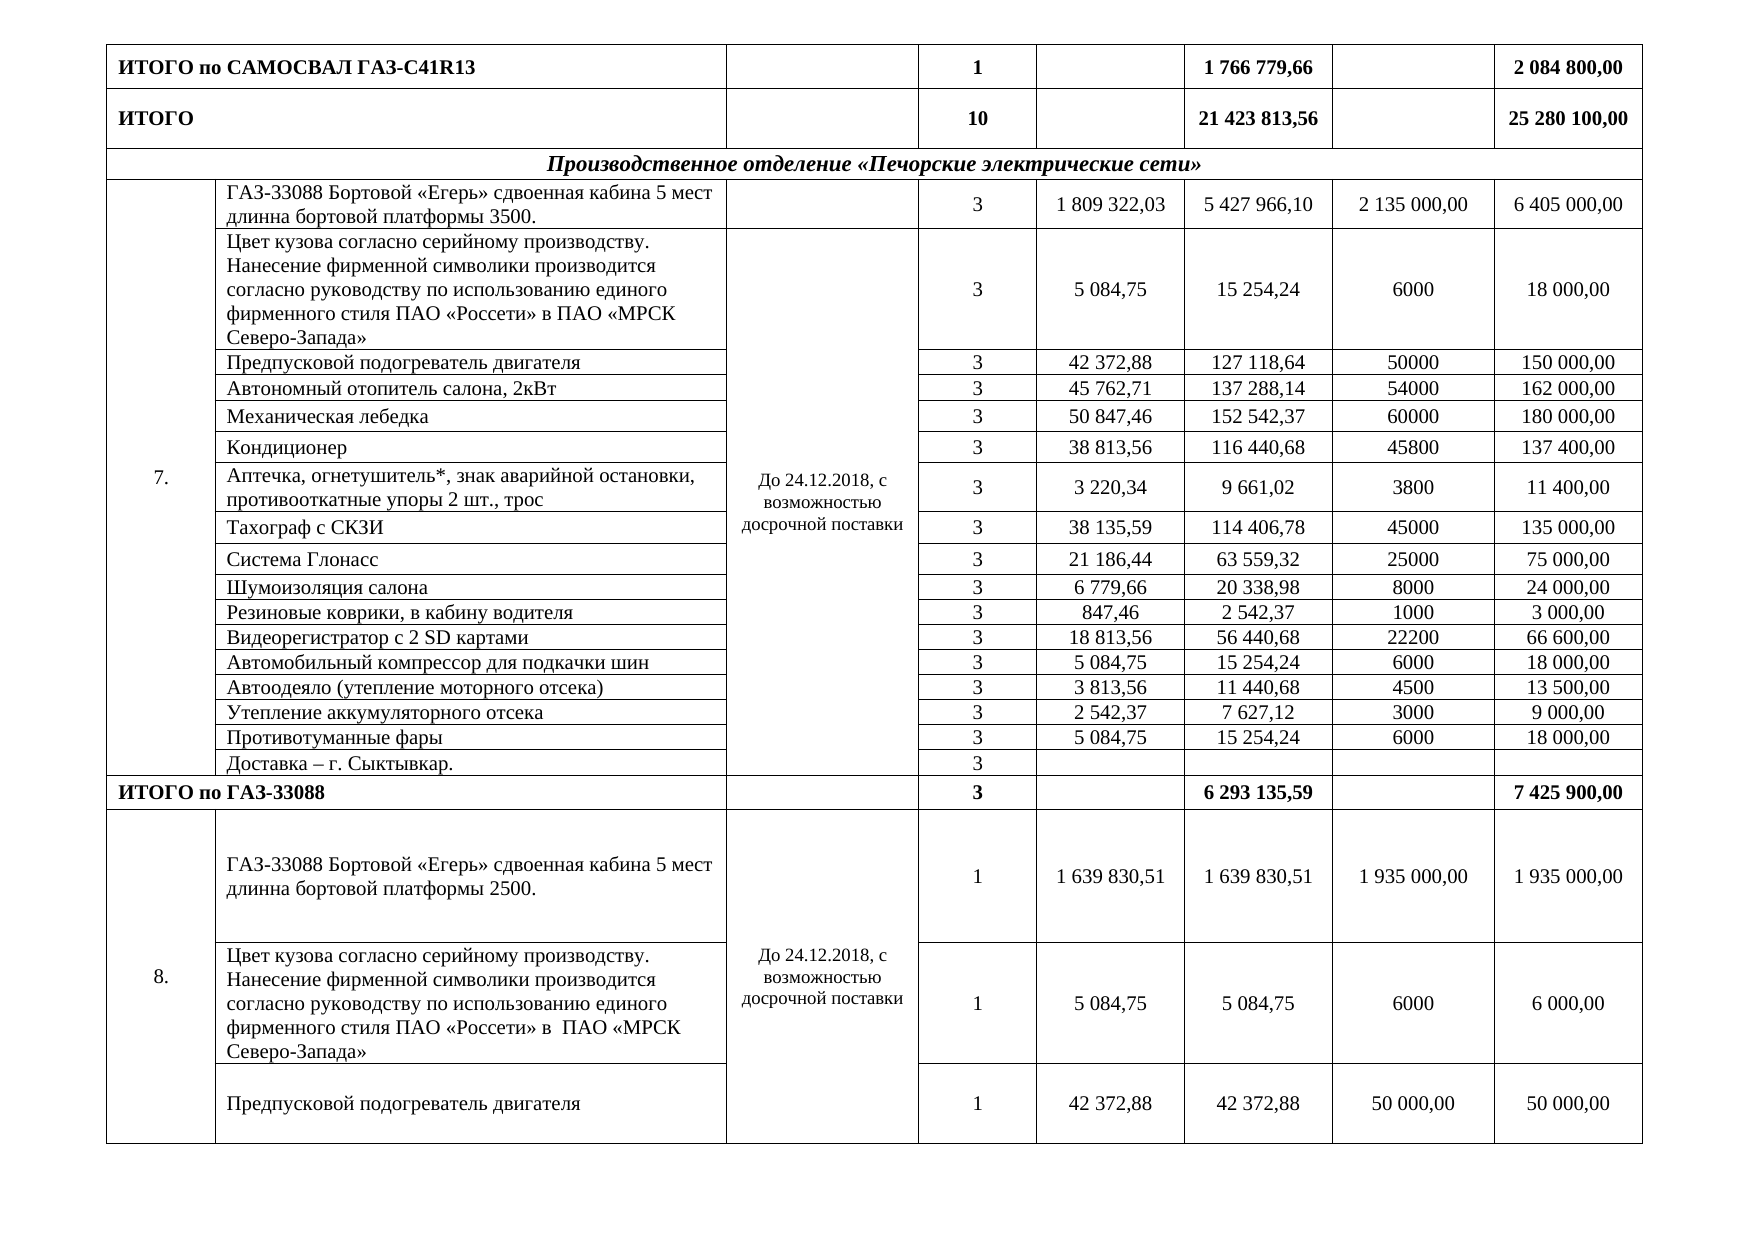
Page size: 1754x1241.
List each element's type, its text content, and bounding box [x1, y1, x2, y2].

table_cell 5 084,75 [1185, 943, 1332, 1063]
table_cell [1037, 45, 1184, 88]
table_cell 20 338,98 [1185, 575, 1332, 599]
table_cell 7. [107, 180, 215, 774]
table_cell 21 186,44 [1037, 544, 1184, 574]
table_cell 9 661,02 [1185, 463, 1332, 511]
table_cell Видеорегистратор с 2 SD картами [216, 625, 726, 649]
table_cell 5 084,75 [1037, 650, 1184, 674]
table_cell 1 935 000,00 [1495, 810, 1642, 942]
table_cell 18 000,00 [1495, 725, 1642, 749]
table_cell ИТОГО по ГАЗ-33088 [107, 776, 726, 809]
table_cell До 24.12.2018, с возможностью досрочной поставки [727, 229, 918, 774]
table_cell 45000 [1333, 512, 1494, 542]
table_cell 4500 [1333, 675, 1494, 699]
table_cell 3 [919, 401, 1036, 431]
table_cell 1 [919, 810, 1036, 942]
table_cell 25 280 100,00 [1495, 89, 1642, 147]
table_cell 25000 [1333, 544, 1494, 574]
table_cell 1 [919, 45, 1036, 88]
table_cell Производственное отделение «Печорские электрические сети» [107, 149, 1642, 179]
table_cell 5 427 966,10 [1185, 180, 1332, 228]
table_cell Утепление аккумуляторного отсека [216, 700, 726, 724]
table_cell ИТОГО по САМОСВАЛ ГАЗ-С41R13 [107, 45, 726, 88]
table_cell 42 372,88 [1037, 1064, 1184, 1143]
table_cell Механическая лебедка [216, 401, 726, 431]
table_cell 75 000,00 [1495, 544, 1642, 574]
table_cell [1333, 750, 1494, 774]
table_cell 2 542,37 [1037, 700, 1184, 724]
table_cell Предпусковой подогреватель двигателя [216, 1064, 726, 1143]
table_cell 38 813,56 [1037, 432, 1184, 462]
table_cell [1333, 45, 1494, 88]
table_cell 3 [919, 650, 1036, 674]
table_cell 116 440,68 [1185, 432, 1332, 462]
table_cell 15 254,24 [1185, 229, 1332, 349]
table_cell [727, 89, 918, 147]
table_cell 7 425 900,00 [1495, 776, 1642, 809]
table_cell Противотуманные фары [216, 725, 726, 749]
table_cell 3 [919, 700, 1036, 724]
table_cell 3 [919, 675, 1036, 699]
table_cell 2 084 800,00 [1495, 45, 1642, 88]
table_cell 15 254,24 [1185, 650, 1332, 674]
table_cell До 24.12.2018, с возможностью досрочной поставки [727, 810, 918, 1143]
table_cell 3 [919, 725, 1036, 749]
table_cell Автомобильный компрессор для подкачки шин [216, 650, 726, 674]
table_cell 150 000,00 [1495, 350, 1642, 374]
table_cell 3 [919, 463, 1036, 511]
table_cell 50000 [1333, 350, 1494, 374]
table_cell 42 372,88 [1185, 1064, 1332, 1143]
table_cell 6000 [1333, 229, 1494, 349]
table_cell Кондиционер [216, 432, 726, 462]
table_cell 45 762,71 [1037, 375, 1184, 399]
table_cell [1037, 776, 1184, 809]
table_cell 152 542,37 [1185, 401, 1332, 431]
table_cell ГАЗ-33088 Бортовой «Егерь» сдвоенная кабина 5 мест длинна бортовой платформы 2500. [216, 810, 726, 942]
table_cell 1 639 830,51 [1185, 810, 1332, 942]
table_cell 11 440,68 [1185, 675, 1332, 699]
table_cell 3000 [1333, 700, 1494, 724]
table_cell 42 372,88 [1037, 350, 1184, 374]
table_cell Предпусковой подогреватель двигателя [216, 350, 726, 374]
table_cell 1 [919, 943, 1036, 1063]
table_cell 3800 [1333, 463, 1494, 511]
table_cell 8000 [1333, 575, 1494, 599]
table_cell ГАЗ-33088 Бортовой «Егерь» сдвоенная кабина 5 мест длинна бортовой платформы 3500. [216, 180, 726, 228]
table_cell 7 627,12 [1185, 700, 1332, 724]
table_cell 5 084,75 [1037, 229, 1184, 349]
table_cell 56 440,68 [1185, 625, 1332, 649]
table_cell 18 000,00 [1495, 229, 1642, 349]
table_cell [1037, 89, 1184, 147]
table_cell Автономный отопитель салона, 2кВт [216, 375, 726, 399]
table_cell 3 220,34 [1037, 463, 1184, 511]
table_cell 1 809 322,03 [1037, 180, 1184, 228]
table_cell [1333, 776, 1494, 809]
table_cell ИТОГО [107, 89, 726, 147]
table_cell 10 [919, 89, 1036, 147]
table_cell 3 [919, 432, 1036, 462]
table_cell 3 000,00 [1495, 600, 1642, 624]
table_cell 13 500,00 [1495, 675, 1642, 699]
table_cell 137 400,00 [1495, 432, 1642, 462]
table_cell 2 542,37 [1185, 600, 1332, 624]
table_cell 11 400,00 [1495, 463, 1642, 511]
table_cell 135 000,00 [1495, 512, 1642, 542]
table_cell [1495, 750, 1642, 774]
table_cell Аптечка, огнетушитель*, знак аварийной остановки, противооткатные упоры 2 шт., трос [216, 463, 726, 511]
table_cell 127 118,64 [1185, 350, 1332, 374]
table_cell 21 423 813,56 [1185, 89, 1332, 147]
table_cell Автоодеяло (утепление моторного отсека) [216, 675, 726, 699]
table_cell [727, 776, 918, 809]
table_cell 50 000,00 [1495, 1064, 1642, 1143]
table_cell [727, 45, 918, 88]
table_cell 6 405 000,00 [1495, 180, 1642, 228]
table_cell 63 559,32 [1185, 544, 1332, 574]
table_cell 60000 [1333, 401, 1494, 431]
table_cell 2 135 000,00 [1333, 180, 1494, 228]
table_cell 3 [919, 575, 1036, 599]
table_cell 162 000,00 [1495, 375, 1642, 399]
table_cell 50 847,46 [1037, 401, 1184, 431]
table_cell 114 406,78 [1185, 512, 1332, 542]
table_cell 6 779,66 [1037, 575, 1184, 599]
table_cell 3 [919, 350, 1036, 374]
table_cell [1185, 750, 1332, 774]
table_cell 50 000,00 [1333, 1064, 1494, 1143]
table_cell 6 293 135,59 [1185, 776, 1332, 809]
table_cell 18 813,56 [1037, 625, 1184, 649]
table_cell [1333, 89, 1494, 147]
table_cell 3 [919, 625, 1036, 649]
table_cell Тахограф c СКЗИ [216, 512, 726, 542]
table_cell Резиновые коврики, в кабину водителя [216, 600, 726, 624]
table_cell 8. [107, 810, 215, 1143]
table_cell 3 [919, 512, 1036, 542]
table_cell 847,46 [1037, 600, 1184, 624]
table_cell [727, 180, 918, 228]
table_cell 3 [919, 229, 1036, 349]
table_cell 45800 [1333, 432, 1494, 462]
table_cell 1000 [1333, 600, 1494, 624]
table_cell 54000 [1333, 375, 1494, 399]
table_cell 1 766 779,66 [1185, 45, 1332, 88]
table_cell 137 288,14 [1185, 375, 1332, 399]
table_cell 9 000,00 [1495, 700, 1642, 724]
table_cell 3 [919, 750, 1036, 774]
table_cell 1 935 000,00 [1333, 810, 1494, 942]
table_cell 18 000,00 [1495, 650, 1642, 674]
table_cell 3 [919, 180, 1036, 228]
table_cell 5 084,75 [1037, 943, 1184, 1063]
table_cell 3 813,56 [1037, 675, 1184, 699]
table_cell Шумоизоляция салона [216, 575, 726, 599]
table_cell 22200 [1333, 625, 1494, 649]
table_cell 5 084,75 [1037, 725, 1184, 749]
table_cell 3 [919, 544, 1036, 574]
table_cell Доставка – г. Сыктывкар. [216, 750, 726, 774]
table_cell 1 [919, 1064, 1036, 1143]
table_cell 38 135,59 [1037, 512, 1184, 542]
table_cell 3 [919, 600, 1036, 624]
table_cell 6000 [1333, 943, 1494, 1063]
table_cell Система Глонасс [216, 544, 726, 574]
table_cell 6 000,00 [1495, 943, 1642, 1063]
table_cell 24 000,00 [1495, 575, 1642, 599]
table_cell 66 600,00 [1495, 625, 1642, 649]
table_cell 6000 [1333, 650, 1494, 674]
table_cell [1037, 750, 1184, 774]
table_cell 6000 [1333, 725, 1494, 749]
table_cell 15 254,24 [1185, 725, 1332, 749]
table_cell 3 [919, 375, 1036, 399]
table_cell 1 639 830,51 [1037, 810, 1184, 942]
table_cell 180 000,00 [1495, 401, 1642, 431]
table_cell 3 [919, 776, 1036, 809]
